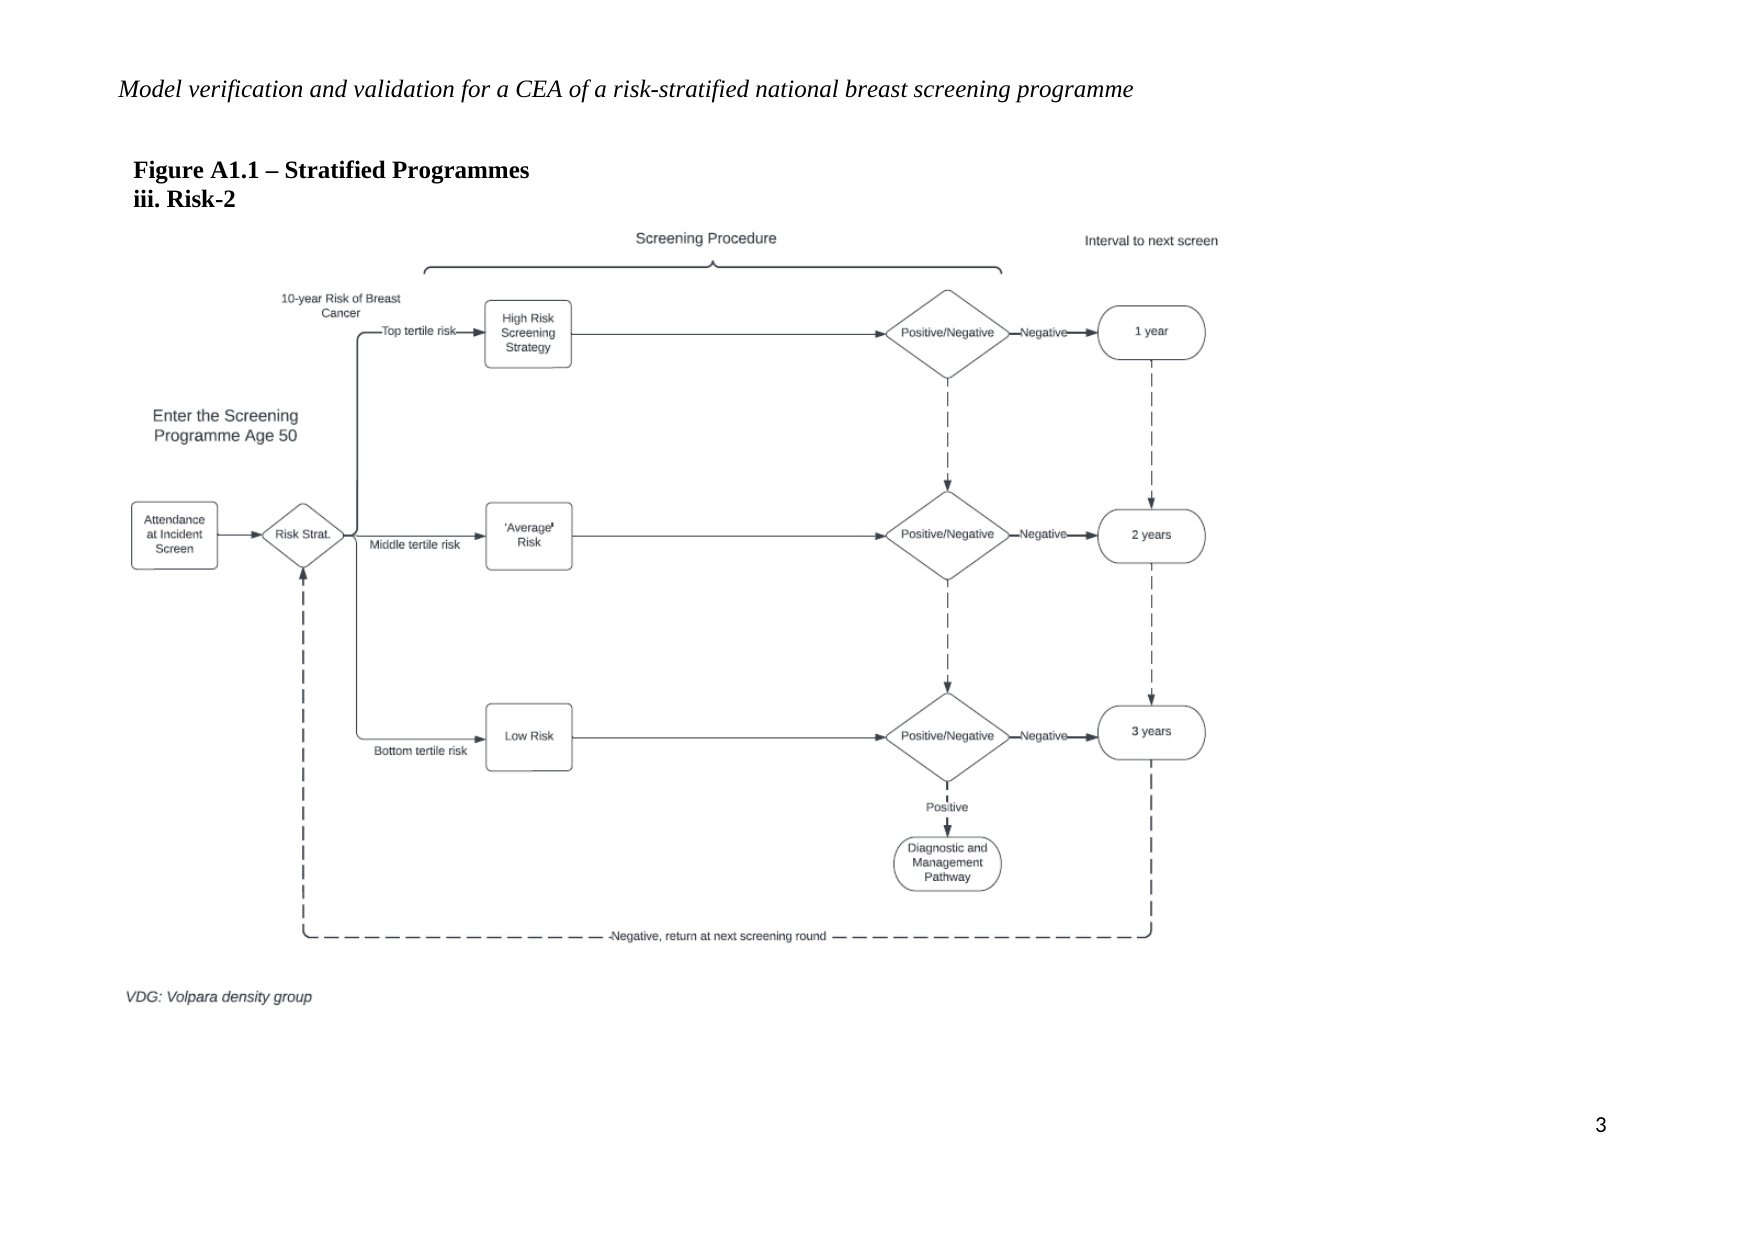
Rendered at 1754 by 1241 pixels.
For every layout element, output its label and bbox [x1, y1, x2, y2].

picture [118, 176, 1273, 1028]
